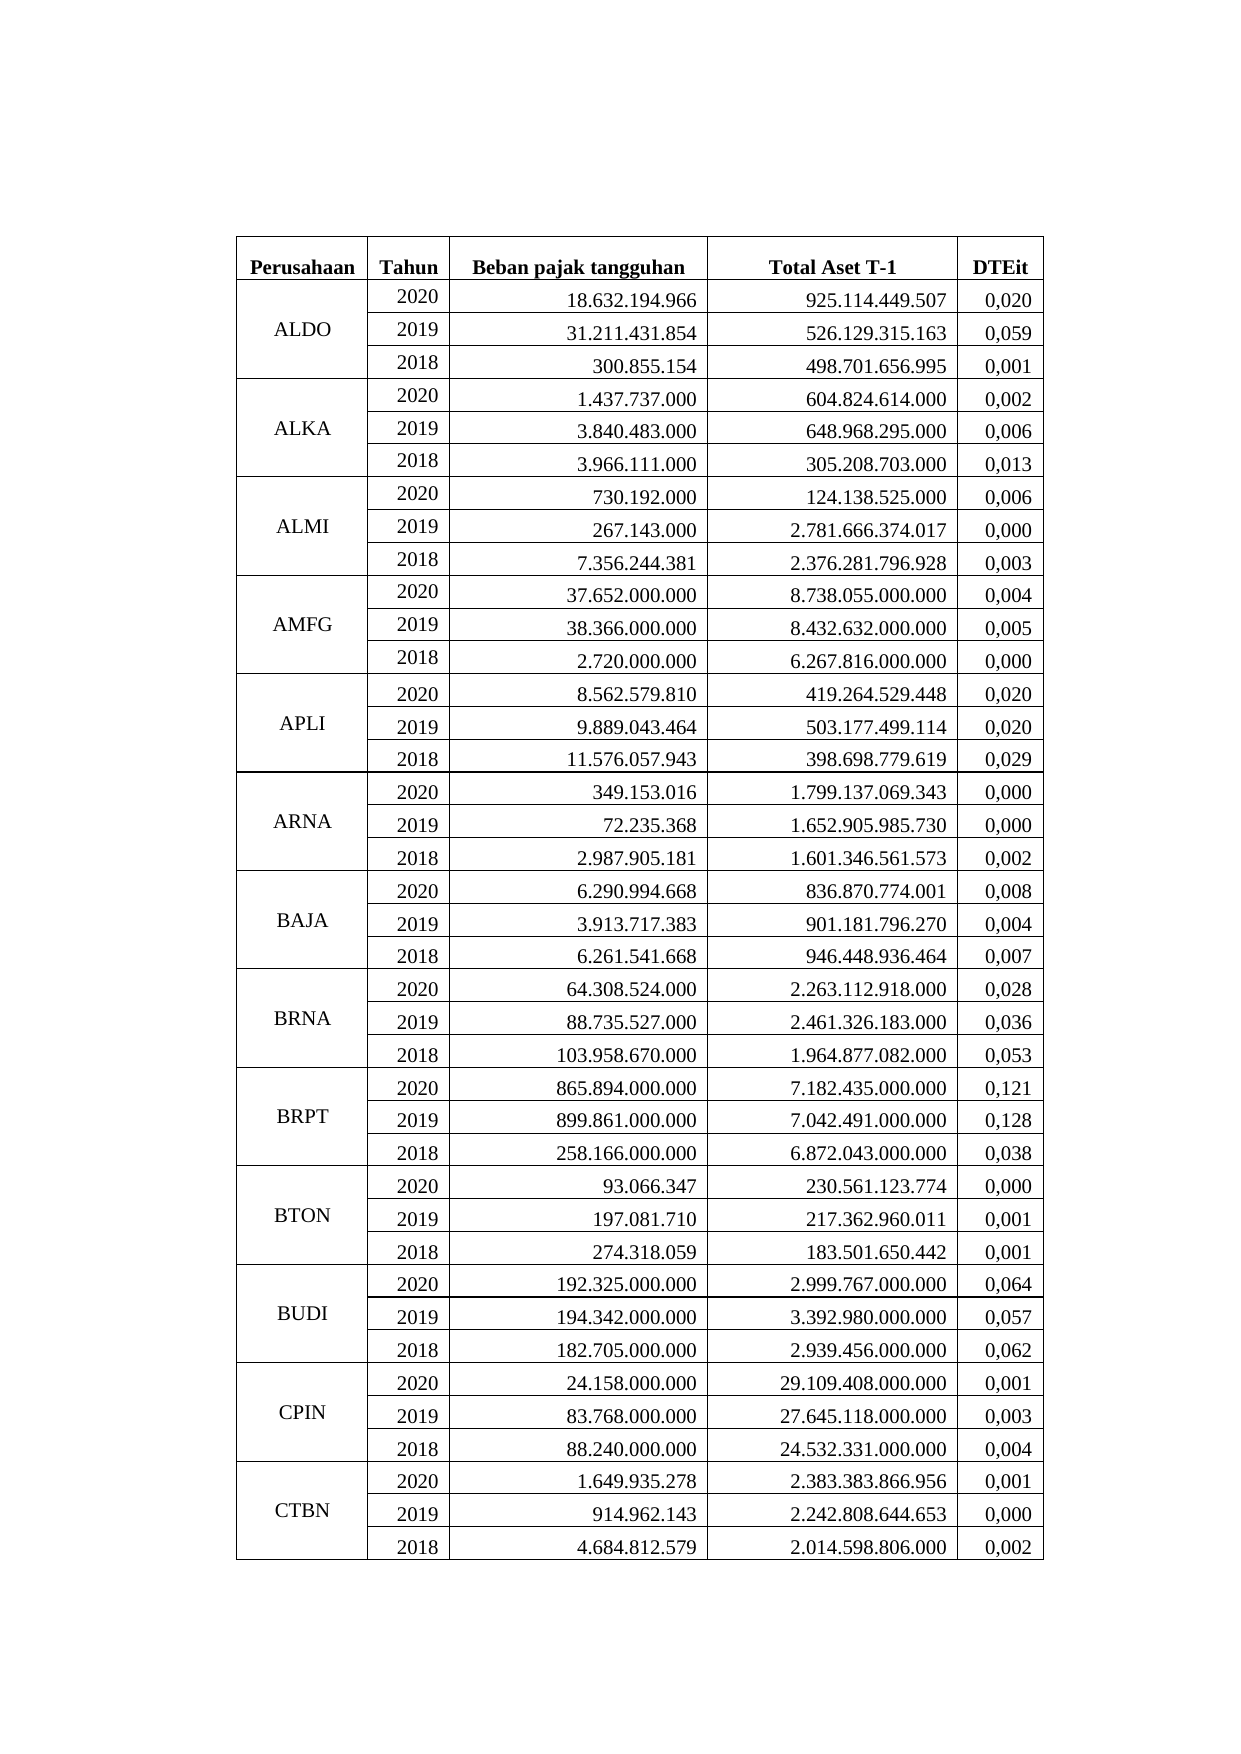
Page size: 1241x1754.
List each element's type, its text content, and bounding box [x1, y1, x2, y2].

table_cell 0,008 [958, 871, 1043, 903]
table_cell 2020 [368, 773, 449, 804]
table_cell 88.240.000.000 [450, 1429, 707, 1461]
table_cell 0,020 [958, 674, 1043, 706]
table_cell ALMI [237, 477, 367, 574]
table_cell 0,000 [958, 805, 1043, 837]
table_cell 0,006 [958, 412, 1043, 443]
table_cell 24.158.000.000 [450, 1363, 707, 1395]
table_header Tahun [368, 237, 449, 279]
table_header Total Aset T-1 [708, 237, 957, 279]
table_cell 2.014.598.806.000 [708, 1527, 957, 1559]
table_cell 3.840.483.000 [450, 412, 707, 443]
table_cell 0,057 [958, 1298, 1043, 1329]
table_cell 0,001 [958, 1363, 1043, 1395]
table_cell 419.264.529.448 [708, 674, 957, 706]
table_cell 0,000 [958, 773, 1043, 804]
table_cell 2018 [368, 1330, 449, 1362]
table_cell 2019 [368, 1298, 449, 1329]
table_cell 2019 [368, 1396, 449, 1428]
table_cell 1.601.346.561.573 [708, 838, 957, 870]
table_cell AMFG [237, 576, 367, 673]
table_cell 0,059 [958, 313, 1043, 345]
table_header Perusahaan [237, 237, 367, 279]
table_cell 925.114.449.507 [708, 280, 957, 312]
table_cell 503.177.499.114 [708, 707, 957, 739]
table_cell BRPT [237, 1068, 367, 1165]
table_cell 0,001 [958, 1199, 1043, 1231]
table_cell 0,003 [958, 543, 1043, 574]
table_cell 2019 [368, 313, 449, 345]
table_cell 648.968.295.000 [708, 412, 957, 443]
table_cell 526.129.315.163 [708, 313, 957, 345]
table_cell 0,002 [958, 838, 1043, 870]
table_cell 2019 [368, 1494, 449, 1526]
table_cell 258.166.000.000 [450, 1134, 707, 1165]
table_cell 4.684.812.579 [450, 1527, 707, 1559]
table_cell 0,128 [958, 1101, 1043, 1132]
table_cell 2018 [368, 1232, 449, 1264]
table_cell 18.632.194.966 [450, 280, 707, 312]
table_cell 498.701.656.995 [708, 346, 957, 378]
table_cell 2018 [368, 641, 449, 673]
table_cell 2018 [368, 1035, 449, 1067]
table_cell 2018 [368, 543, 449, 574]
table_cell 7.356.244.381 [450, 543, 707, 574]
table_cell 2020 [368, 576, 449, 607]
table_cell 2.242.808.644.653 [708, 1494, 957, 1526]
table_cell 2018 [368, 740, 449, 771]
table_cell 2.720.000.000 [450, 641, 707, 673]
table_cell 2020 [368, 1462, 449, 1493]
table_cell 0,000 [958, 510, 1043, 542]
table_cell 0,062 [958, 1330, 1043, 1362]
table_cell 0,002 [958, 1527, 1043, 1559]
table_cell 349.153.016 [450, 773, 707, 804]
table_cell 2020 [368, 1265, 449, 1296]
table_cell 3.392.980.000.000 [708, 1298, 957, 1329]
table_cell 2020 [368, 969, 449, 1001]
table_cell 865.894.000.000 [450, 1068, 707, 1099]
table_cell 2.383.383.866.956 [708, 1462, 957, 1493]
table_cell 3.913.717.383 [450, 904, 707, 936]
table_cell 2020 [368, 1068, 449, 1099]
table_cell 0,000 [958, 1494, 1043, 1526]
table_cell 836.870.774.001 [708, 871, 957, 903]
table_cell 0,007 [958, 937, 1043, 968]
table_cell 2019 [368, 609, 449, 640]
table_cell 0,004 [958, 1429, 1043, 1461]
table_cell 6.261.541.668 [450, 937, 707, 968]
table_cell 0,036 [958, 1002, 1043, 1034]
table_cell 6.872.043.000.000 [708, 1134, 957, 1165]
table_cell 2.263.112.918.000 [708, 969, 957, 1001]
table_cell 2019 [368, 904, 449, 936]
table_cell 0,020 [958, 280, 1043, 312]
table_cell 2018 [368, 444, 449, 476]
table_header Beban pajak tangguhan [450, 237, 707, 279]
table_cell 2.781.666.374.017 [708, 510, 957, 542]
table_cell 0,004 [958, 576, 1043, 607]
table_cell 217.362.960.011 [708, 1199, 957, 1231]
table_cell 274.318.059 [450, 1232, 707, 1264]
table_cell 7.042.491.000.000 [708, 1101, 957, 1132]
table_cell 2019 [368, 1101, 449, 1132]
table_cell APLI [237, 674, 367, 771]
table_cell 8.562.579.810 [450, 674, 707, 706]
table_cell 2.376.281.796.928 [708, 543, 957, 574]
table_cell 29.109.408.000.000 [708, 1363, 957, 1395]
table_cell 0,000 [958, 1166, 1043, 1198]
table_cell 2019 [368, 805, 449, 837]
table_cell 0,028 [958, 969, 1043, 1001]
table_cell 1.649.935.278 [450, 1462, 707, 1493]
table_cell 2.461.326.183.000 [708, 1002, 957, 1034]
table_cell 2020 [368, 1166, 449, 1198]
table_cell 0,020 [958, 707, 1043, 739]
table_cell 6.290.994.668 [450, 871, 707, 903]
table_cell 124.138.525.000 [708, 477, 957, 509]
table_cell 0,001 [958, 1462, 1043, 1493]
table_cell BAJA [237, 871, 367, 968]
table_cell 1.437.737.000 [450, 379, 707, 411]
table_cell 7.182.435.000.000 [708, 1068, 957, 1099]
table_cell 88.735.527.000 [450, 1002, 707, 1034]
table_cell 38.366.000.000 [450, 609, 707, 640]
table_cell 2020 [368, 379, 449, 411]
table_cell 72.235.368 [450, 805, 707, 837]
table_cell CTBN [237, 1462, 367, 1559]
table_cell 2020 [368, 871, 449, 903]
table_cell 0,001 [958, 1232, 1043, 1264]
table_cell 0,006 [958, 477, 1043, 509]
table_cell 3.966.111.000 [450, 444, 707, 476]
table_cell 2020 [368, 280, 449, 312]
table_cell 31.211.431.854 [450, 313, 707, 345]
table_cell 267.143.000 [450, 510, 707, 542]
table_cell 300.855.154 [450, 346, 707, 378]
table_cell 103.958.670.000 [450, 1035, 707, 1067]
table_cell 0,029 [958, 740, 1043, 771]
table_cell BUDI [237, 1265, 367, 1362]
table_cell 1.964.877.082.000 [708, 1035, 957, 1067]
table_cell 899.861.000.000 [450, 1101, 707, 1132]
table_cell 0,005 [958, 609, 1043, 640]
table_cell 11.576.057.943 [450, 740, 707, 771]
table_cell 2020 [368, 477, 449, 509]
table_cell 64.308.524.000 [450, 969, 707, 1001]
table_cell 2018 [368, 1429, 449, 1461]
table_cell 2018 [368, 1134, 449, 1165]
table_cell 0,004 [958, 904, 1043, 936]
table_cell 27.645.118.000.000 [708, 1396, 957, 1428]
table_cell 2019 [368, 707, 449, 739]
table_cell 604.824.614.000 [708, 379, 957, 411]
table_cell 2.939.456.000.000 [708, 1330, 957, 1362]
table_cell 1.799.137.069.343 [708, 773, 957, 804]
table_cell 37.652.000.000 [450, 576, 707, 607]
table_cell 8.738.055.000.000 [708, 576, 957, 607]
table_cell 93.066.347 [450, 1166, 707, 1198]
table_cell 398.698.779.619 [708, 740, 957, 771]
table_cell 6.267.816.000.000 [708, 641, 957, 673]
table_cell 194.342.000.000 [450, 1298, 707, 1329]
table_cell 0,003 [958, 1396, 1043, 1428]
table_cell 730.192.000 [450, 477, 707, 509]
table_header DTEit [958, 237, 1043, 279]
table_cell 0,053 [958, 1035, 1043, 1067]
table_cell 2018 [368, 1527, 449, 1559]
table_cell 2019 [368, 1002, 449, 1034]
table_cell 230.561.123.774 [708, 1166, 957, 1198]
table_cell 305.208.703.000 [708, 444, 957, 476]
table_cell BTON [237, 1166, 367, 1264]
table_cell 83.768.000.000 [450, 1396, 707, 1428]
table_cell 0,064 [958, 1265, 1043, 1296]
table_cell 2.999.767.000.000 [708, 1265, 957, 1296]
table_cell 2019 [368, 510, 449, 542]
table_cell 197.081.710 [450, 1199, 707, 1231]
table_cell ALKA [237, 379, 367, 476]
table_cell 2020 [368, 1363, 449, 1395]
table_cell 2018 [368, 838, 449, 870]
table_cell 9.889.043.464 [450, 707, 707, 739]
table_cell 0,121 [958, 1068, 1043, 1099]
table_cell ALDO [237, 280, 367, 378]
table_cell 0,000 [958, 641, 1043, 673]
table_cell 0,013 [958, 444, 1043, 476]
table_cell 183.501.650.442 [708, 1232, 957, 1264]
table_cell BRNA [237, 969, 367, 1067]
table_cell 2.987.905.181 [450, 838, 707, 870]
table_cell 0,002 [958, 379, 1043, 411]
table_cell 1.652.905.985.730 [708, 805, 957, 837]
table_cell 192.325.000.000 [450, 1265, 707, 1296]
table_cell 2019 [368, 1199, 449, 1231]
table_cell 182.705.000.000 [450, 1330, 707, 1362]
table_cell 2018 [368, 937, 449, 968]
table_cell 901.181.796.270 [708, 904, 957, 936]
table_cell 24.532.331.000.000 [708, 1429, 957, 1461]
table_cell ARNA [237, 773, 367, 870]
table_cell CPIN [237, 1363, 367, 1461]
table_cell 914.962.143 [450, 1494, 707, 1526]
table_cell 2020 [368, 674, 449, 706]
table_cell 0,038 [958, 1134, 1043, 1165]
table_cell 2019 [368, 412, 449, 443]
table_cell 2018 [368, 346, 449, 378]
table_cell 8.432.632.000.000 [708, 609, 957, 640]
table_cell 946.448.936.464 [708, 937, 957, 968]
table_cell 0,001 [958, 346, 1043, 378]
